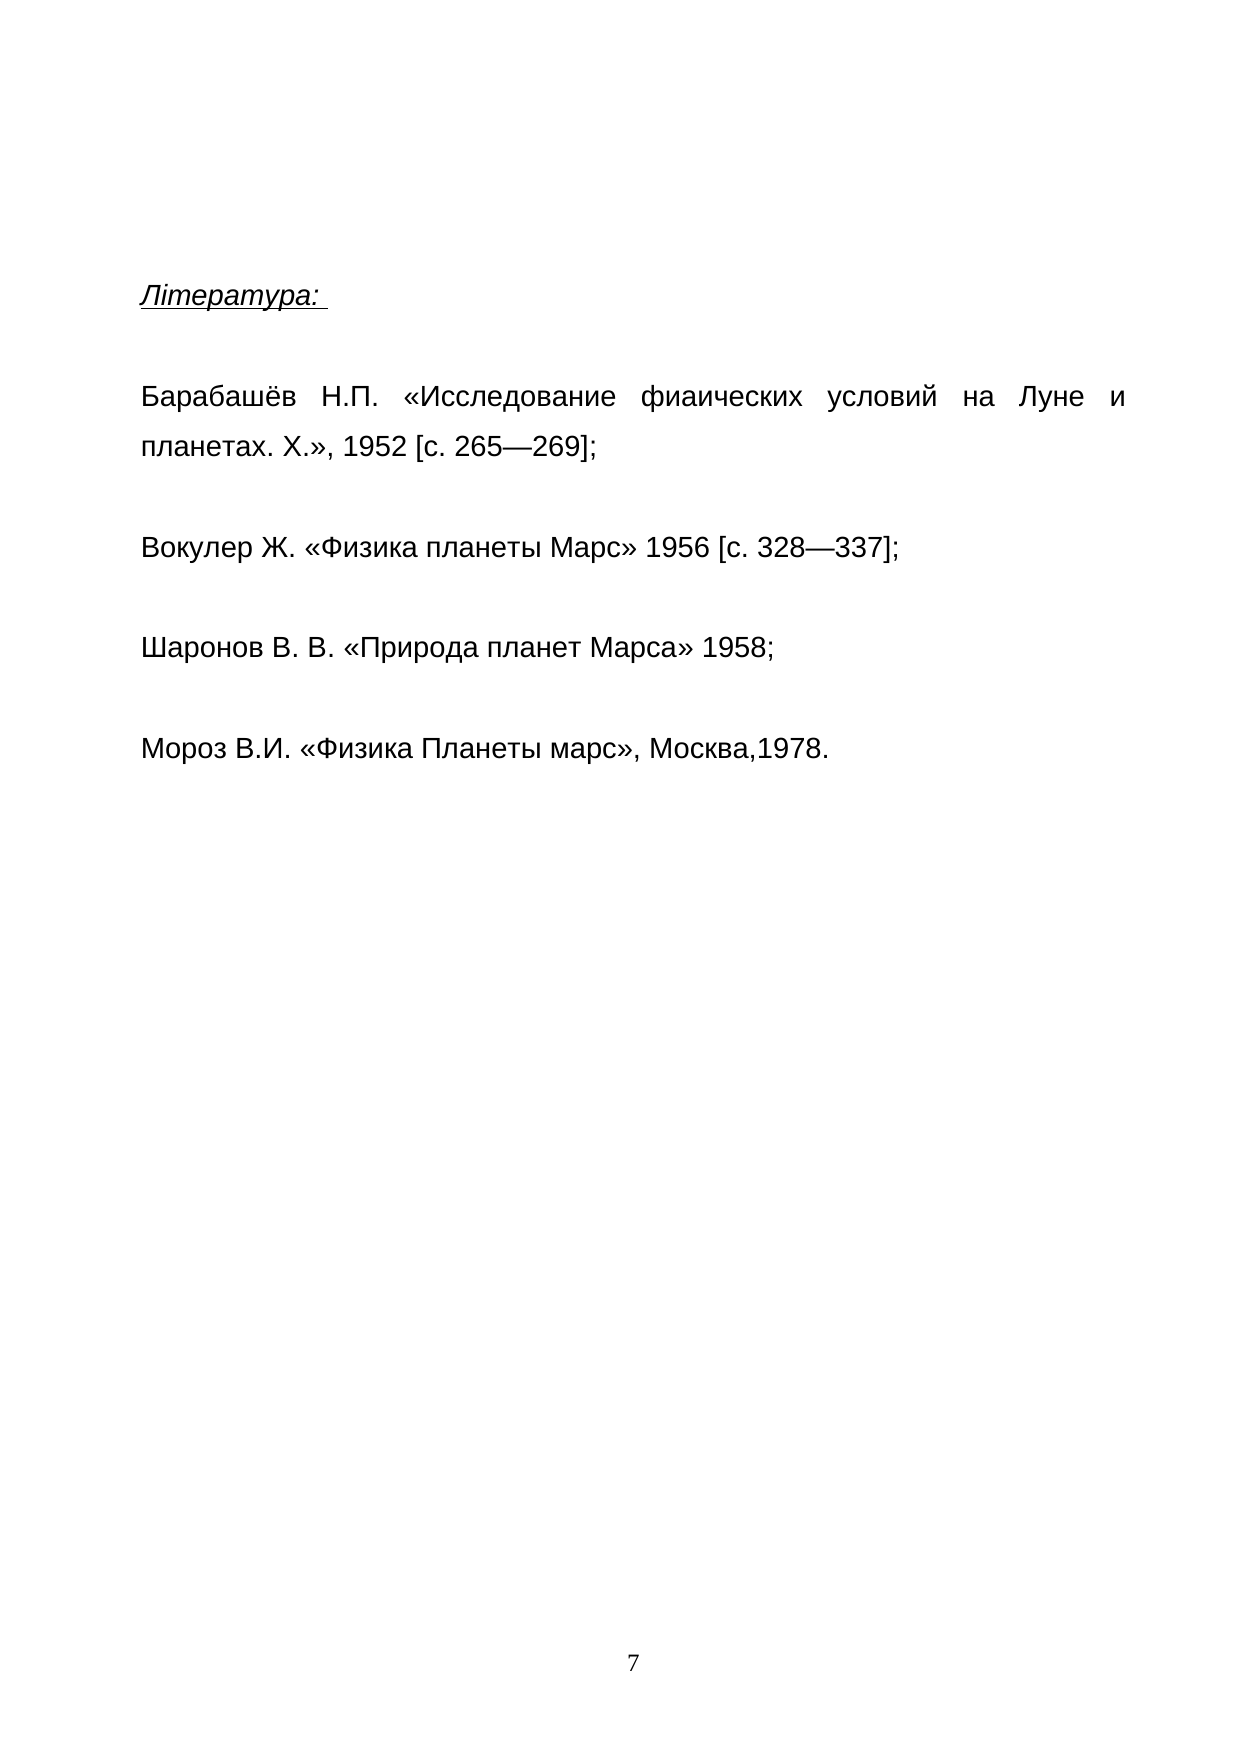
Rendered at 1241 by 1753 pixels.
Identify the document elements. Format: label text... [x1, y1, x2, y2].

text Вокулер Ж. «Физика планеты Марс» 1956 [с. 328—337]; [141, 530, 1126, 563]
text Література: [141, 278, 1126, 312]
text Шаронов В. В. «Природа планет Марса» 1958; [141, 631, 1126, 664]
text Мороз В.И. «Физика Планеты марс», Москва,1978. [141, 731, 1126, 765]
text Барабашёв Н.П. «Исследование фиаических условий на Луне и планетах. X.», 1952 [с. 265—269]; [141, 379, 1126, 463]
